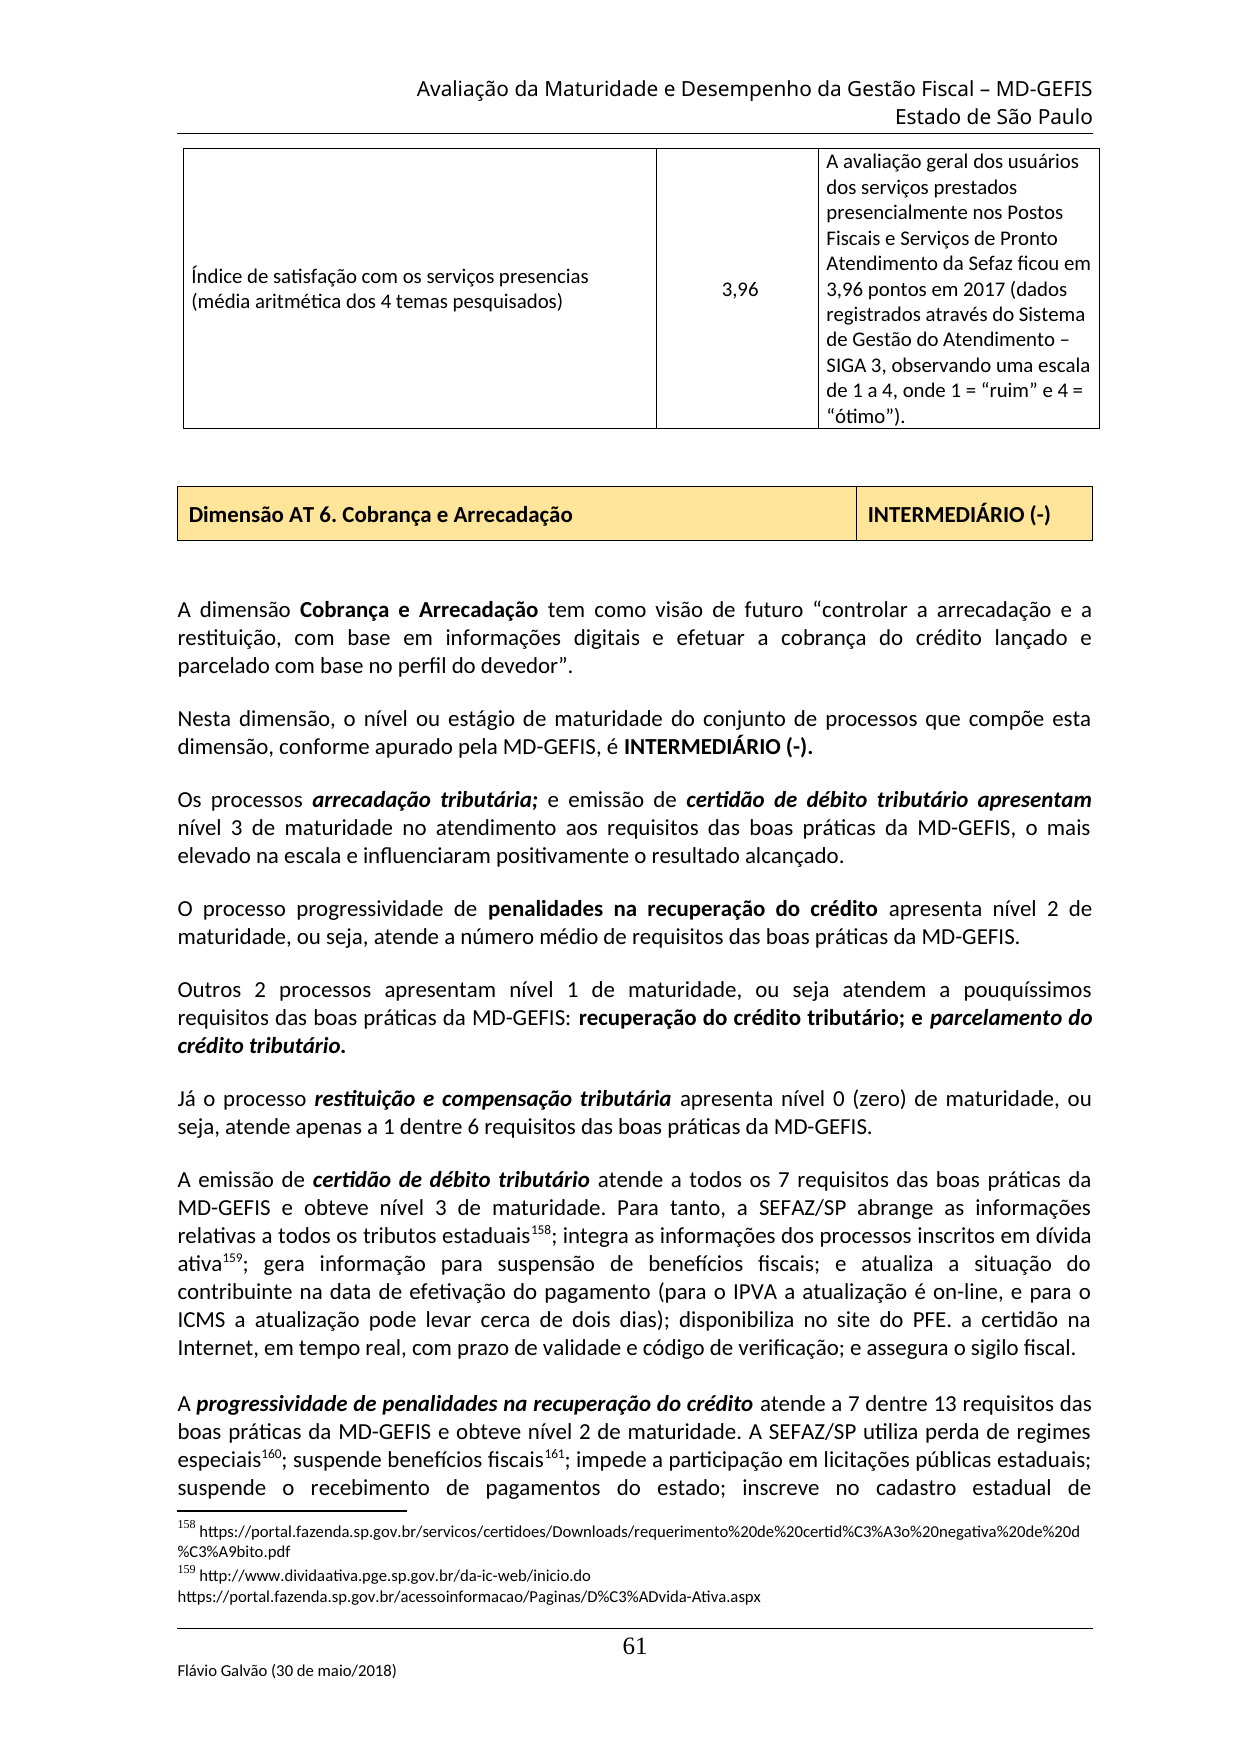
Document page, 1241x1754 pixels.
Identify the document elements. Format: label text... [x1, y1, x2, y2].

text A emissão de certidão de débito tributário atende a todos os 7 requisitos das boas práticas da MD-GEFIS e obteve nível 3 de maturidade. Para tanto, a SEFAZ/SP abrange as informações relativas a todos os tributos estaduais; integra as informações dos processos inscritos em dívida ativa; gera informação para suspensão de benefícios fiscais; e atualiza a situação do contribuinte na data de efetivação do pagamento (para o IPVA a atualização é on-line, e para o ICMS a atualização pode levar cerca de dois dias); disponibiliza no site do PFE. a certidão na Internet, em tempo real, com prazo de validade e código de verificação; e assegura o sigilo fiscal. [177, 1165, 1093, 1361]
text Já o processo restituição e compensação tributária apresenta nível 0 (zero) de maturidade, ou seja, atende apenas a 1 dentre 6 requisitos das boas práticas da MD-GEFIS. [177, 1084, 1093, 1140]
table_cell 3,96 [657, 149, 818, 428]
text Nesta dimensão, o nível ou estágio de maturidade do conjunto de processos que compõe esta dimensão, conforme apurado pela MD-GEFIS, é INTERMEDIÁRIO (-). [177, 704, 1093, 760]
table_header INTERMEDIÁRIO (-) [857, 487, 1092, 540]
text Os processos arrecadação tributária; e emissão de certidão de débito tributário apresentam nível 3 de maturidade no atendimento aos requisitos das boas práticas da MD-GEFIS, o mais elevado na escala e influenciaram positivamente o resultado alcançado. [177, 785, 1093, 869]
table_cell A avaliação geral dos usuários dos serviços prestados presencialmente nos Postos Fiscais e Serviços de Pronto Atendimento da Sefaz ficou em 3,96 pontos em 2017 (dados registrados através do Sistema de Gestão do Atendimento – SIGA 3, observando uma escala de 1 a 4, onde 1 = “ruim” e 4 = “ótimo”). [819, 149, 1099, 428]
text A dimensão Cobrança e Arrecadação tem como visão de futuro “controlar a arrecadação e a restituição, com base em informações digitais e efetuar a cobrança do crédito lançado e parcelado com base no perfil do devedor”. [177, 595, 1093, 679]
table_header Dimensão AT 6. Cobrança e Arrecadação [178, 487, 856, 540]
table_cell Índice de satisfação com os serviços presencias (média aritmética dos 4 temas pesquisados) [184, 149, 656, 428]
text Outros 2 processos apresentam nível 1 de maturidade, ou seja atendem a pouquíssimos requisitos das boas práticas da MD-GEFIS: recuperação do crédito tributário; e parcelamento do crédito tributário. [177, 975, 1093, 1059]
text O processo progressividade de penalidades na recuperação do crédito apresenta nível 2 de maturidade, ou seja, atende a número médio de requisitos das boas práticas da MD-GEFIS. [177, 894, 1093, 950]
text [177, 1389, 1093, 1502]
